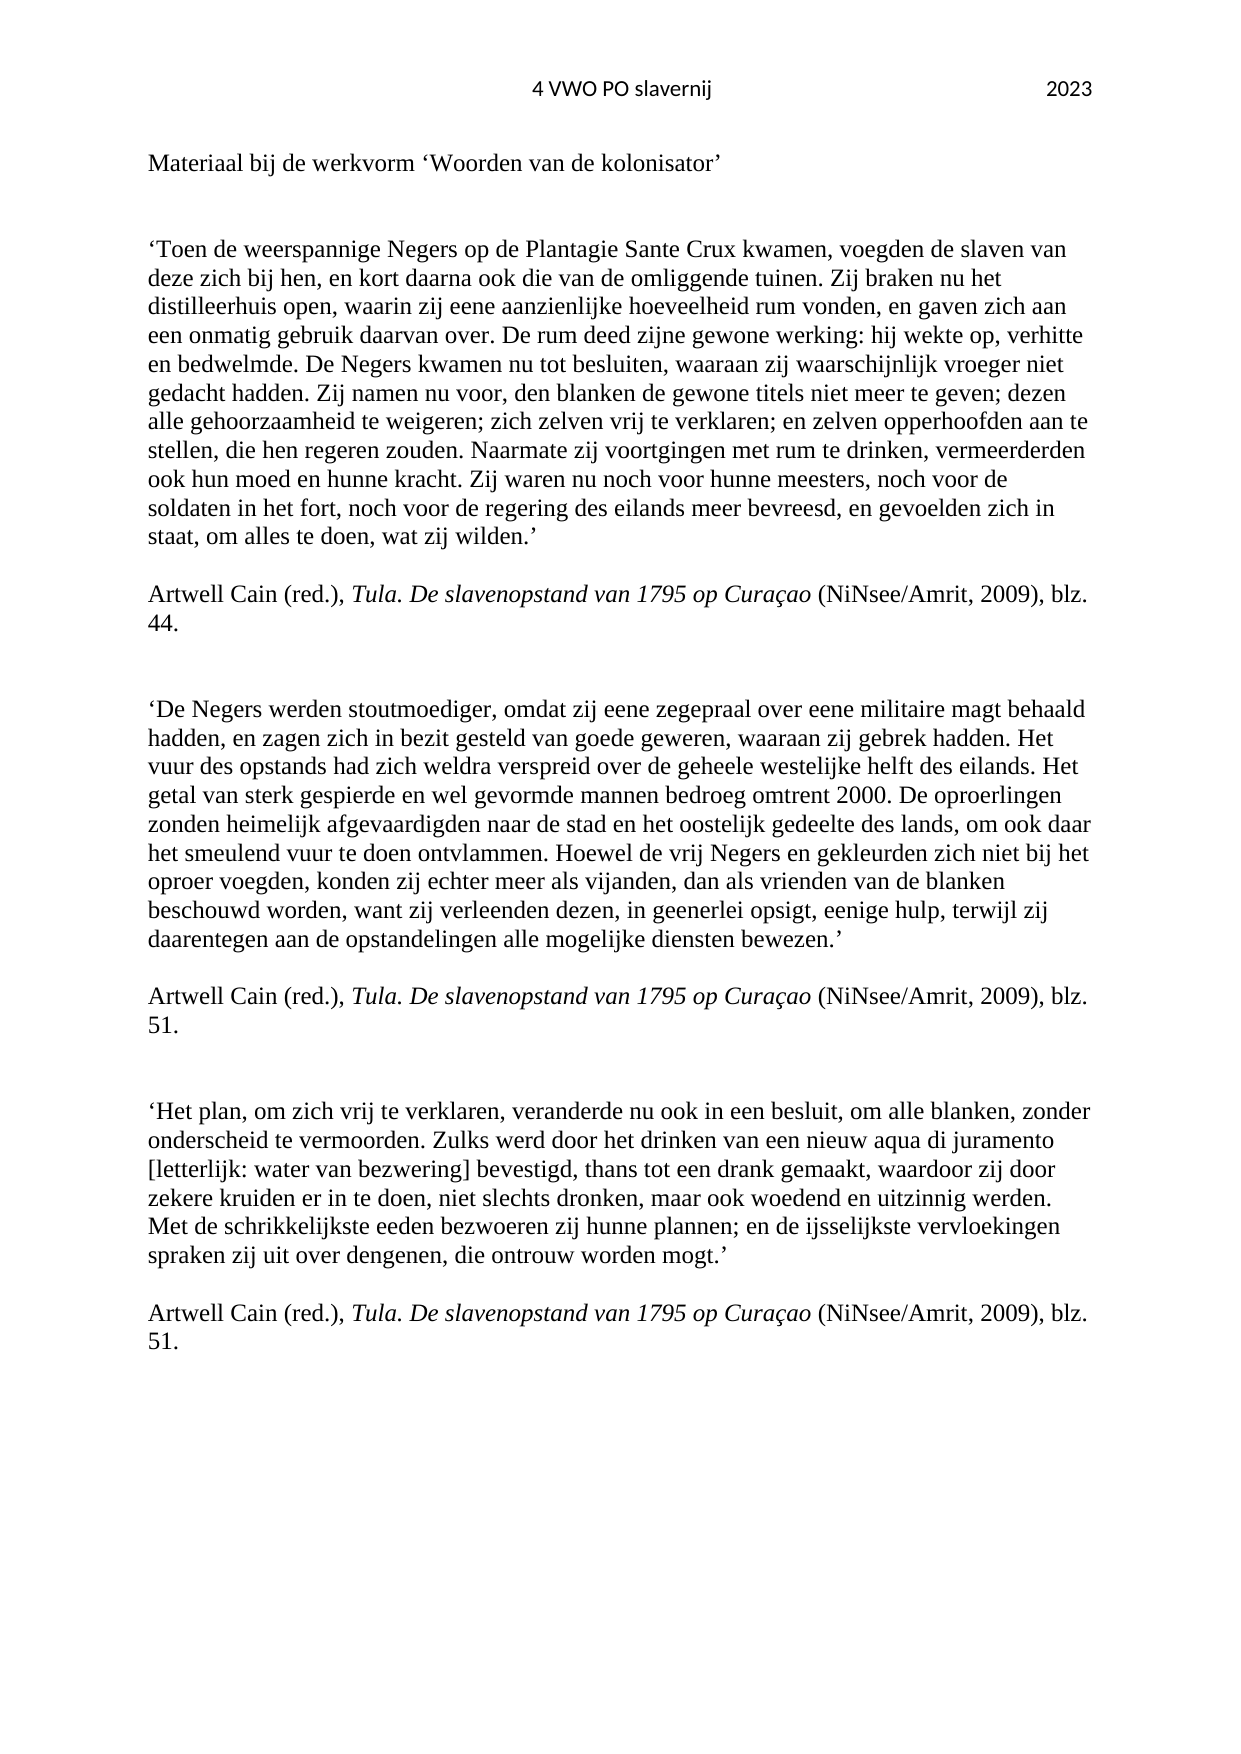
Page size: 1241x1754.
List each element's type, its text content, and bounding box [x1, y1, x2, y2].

text Materiaal bij de werkvorm ‘Woorden van de kolonisator’ [148, 148, 1093, 176]
text ‘De Negers werden stoutmoediger, omdat zij eene zegepraal over eene militaire magt behaald hadden, en zagen zich in bezit gesteld van goede geweren, waaraan zij gebrek hadden. Het vuur des opstands had zich weldra verspreid over de geheele westelijke helft des eilands. Het getal van sterk gespierde en wel gevormde mannen bedroeg omtrent 2000. De oproerlingen zonden heimelijk afgevaardigden naar de stad en het oostelijk gedeelte des lands, om ook daar het smeulend vuur te doen ontvlammen. Hoewel de vrij Negers en gekleurden zich niet bij het oproer voegden, konden zij echter meer als vijanden, dan als vrienden van de blanken beschouwd worden, want zij verleenden dezen, in geenerlei opsigt, eenige hulp, terwijl zij daarentegen aan de opstandelingen alle mogelijke diensten bewezen.’ [148, 694, 1093, 953]
text Artwell Cain (red.), Tula. De slavenopstand van 1795 op Curaçao (NiNsee/Amrit, 2009), blz. [148, 579, 1093, 608]
text Artwell Cain (red.), Tula. De slavenopstand van 1795 op Curaçao (NiNsee/Amrit, 2009), blz. 51. [148, 981, 1093, 1039]
text ‘Het plan, om zich vrij te verklaren, veranderde nu ook in een besluit, om alle blanken, zonder onderscheid te vermoorden. Zulks werd door het drinken van een nieuw aqua di juramento [letterlijk: water van bezwering] bevestigd, thans tot een drank gemaakt, waardoor zij door zekere kruiden er in te doen, niet slechts dronken, maar ook woedend en uitzinnig werden. Met de schrikkelijkste eeden bezwoeren zij hunne plannen; en de ijsselijkste vervloekingen spraken zij uit over dengenen, die ontrouw worden mogt.’ [148, 1096, 1093, 1269]
text 44. [148, 608, 1093, 636]
text ‘Toen de weerspannige Negers op de Plantagie Sante Crux kwamen, voegden de slaven van deze zich bij hen, en kort daarna ook die van de omliggende tuinen. Zij braken nu het distilleerhuis open, waarin zij eene aanzienlijke hoeveelheid rum vonden, en gaven zich aan een onmatig gebruik daarvan over. De rum deed zijne gewone werking: hij wekte op, verhitte en bedwelmde. De Negers kwamen nu tot besluiten, waaraan zij waarschijnlijk vroeger niet gedacht hadden. Zij namen nu voor, den blanken de gewone titels niet meer te geven; dezen alle gehoorzaamheid te weigeren; zich zelven vrij te verklaren; en zelven opperhoofden aan te stellen, die hen regeren zouden. Naarmate zij voortgingen met rum te drinken, vermeerderden ook hun moed en hunne kracht. Zij waren nu noch voor hunne meesters, noch voor de soldaten in het fort, noch voor de regering des eilands meer bevreesd, en gevoelden zich in staat, om alles te doen, wat zij wilden.’ [148, 234, 1093, 550]
text 51. [148, 1326, 1093, 1355]
text Artwell Cain (red.), Tula. De slavenopstand van 1795 op Curaçao (NiNsee/Amrit, 2009), blz. [148, 1298, 1093, 1326]
